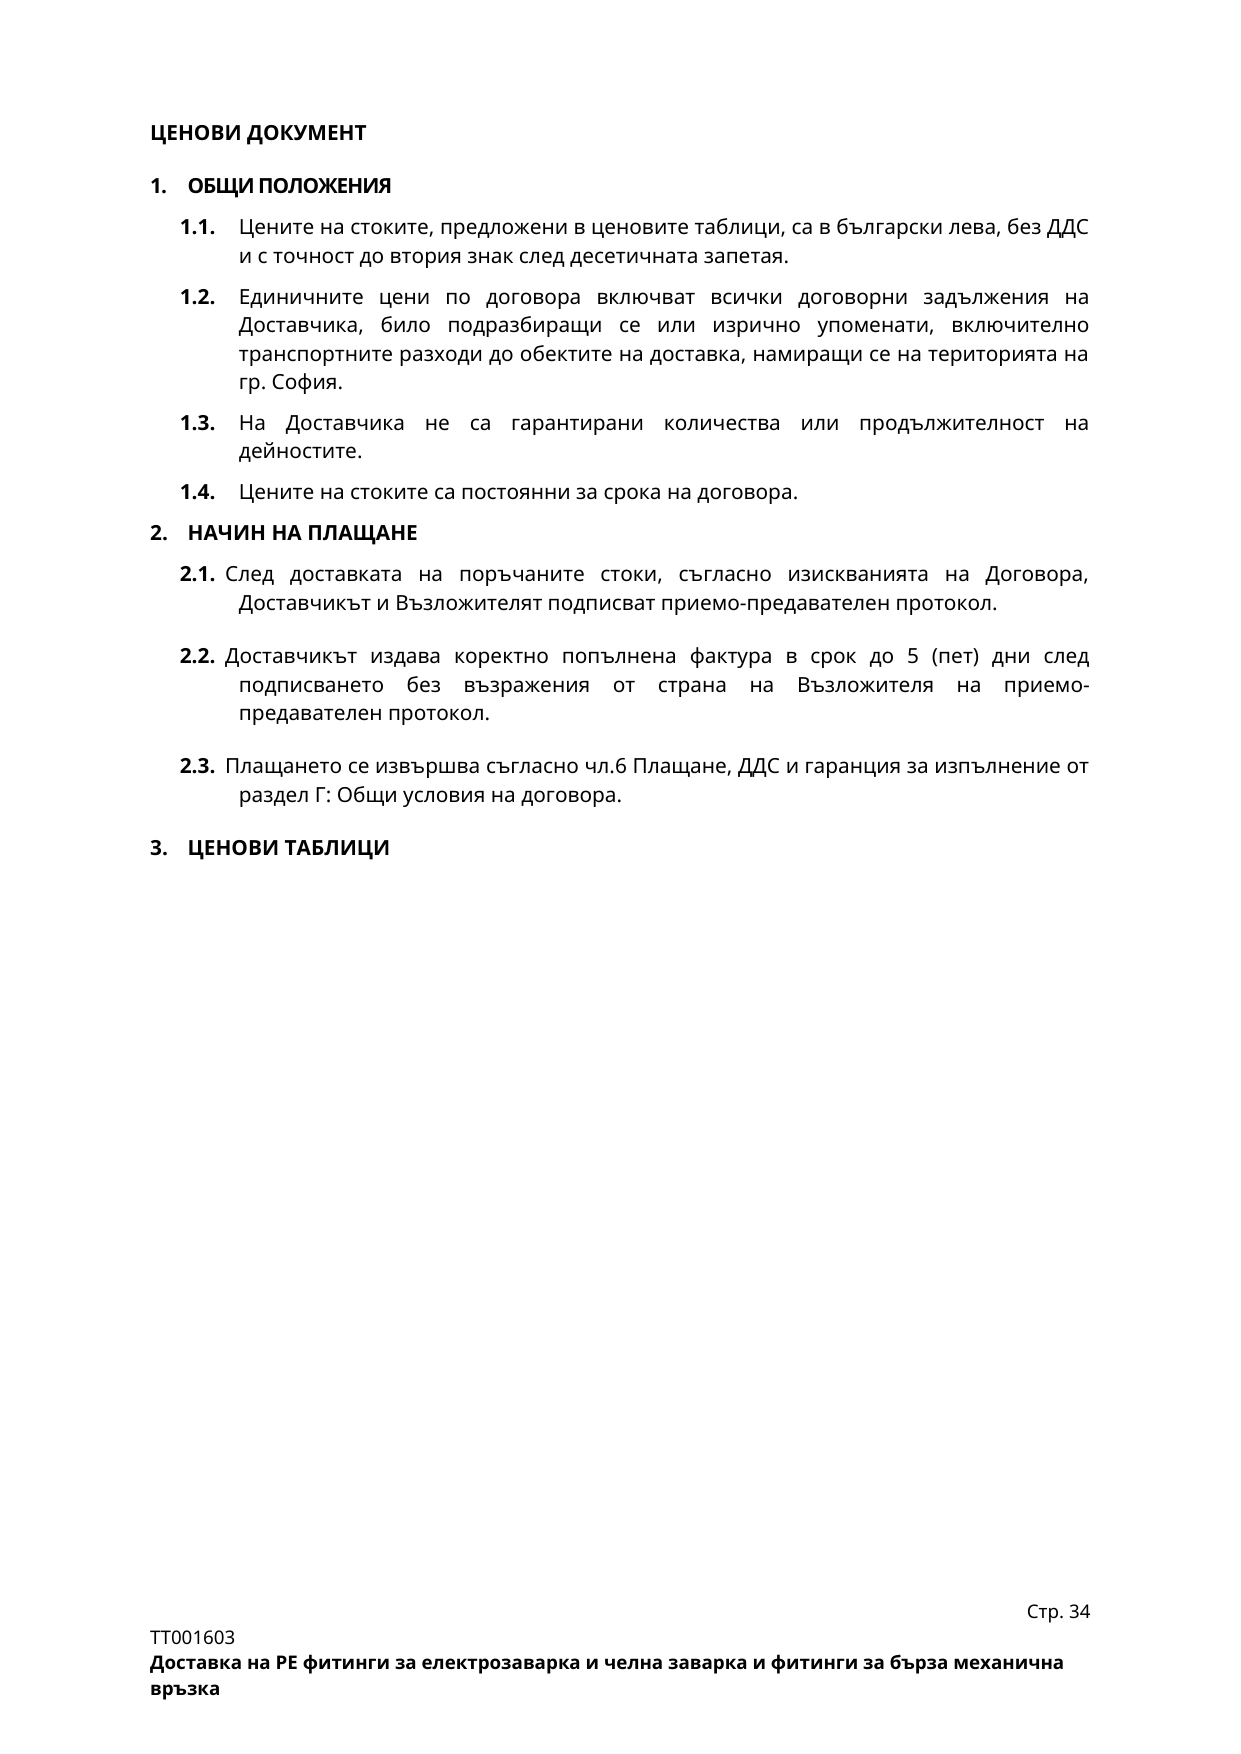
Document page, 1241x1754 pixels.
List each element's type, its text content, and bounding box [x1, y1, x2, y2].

list Плащането се извършва съгласно чл.6 Плащане, ДДС и гаранция за изпълнение от раздел Г: Общи условия на договора. [179, 752, 1090, 808]
list Цените на стоките, предложени в ценовите таблици, са в български лева, без ДДС и с точност до втория знак след десетичната запетая. [179, 212, 1090, 269]
list Единичните цени по договора включват всички договорни задължения на Доставчика, било подразбиращи се или изрично упоменати, включително транспортните разходи до обектите на доставка, намиращи се на територията на гр. София. [179, 282, 1090, 396]
list ЦЕНОВИ ТАБЛИЦИ [150, 833, 1090, 862]
list След доставката на поръчаните стоки, съгласно изискванията на Договора, Доставчикът и Възложителят подписват приемо-предавателен протокол. [179, 559, 1090, 616]
subtitle ЦЕНОВИ ДОКУМЕНТ [150, 118, 1090, 147]
list НАЧИН НА ПЛАЩАНЕ [150, 518, 1090, 547]
list Доставчикът издава коректно попълнена фактура в срок до 5 (пет) дни след подписването без възражения от страна на Възложителя на приемо-предавателен протокол. [179, 641, 1090, 727]
list ОБЩИ ПОЛОЖЕНИЯ [150, 172, 1090, 200]
list Цените на стоките са постоянни за срока на договора. [179, 477, 1090, 506]
list На Доставчика не са гарантирани количества или продължителност на дейностите. [179, 408, 1090, 465]
